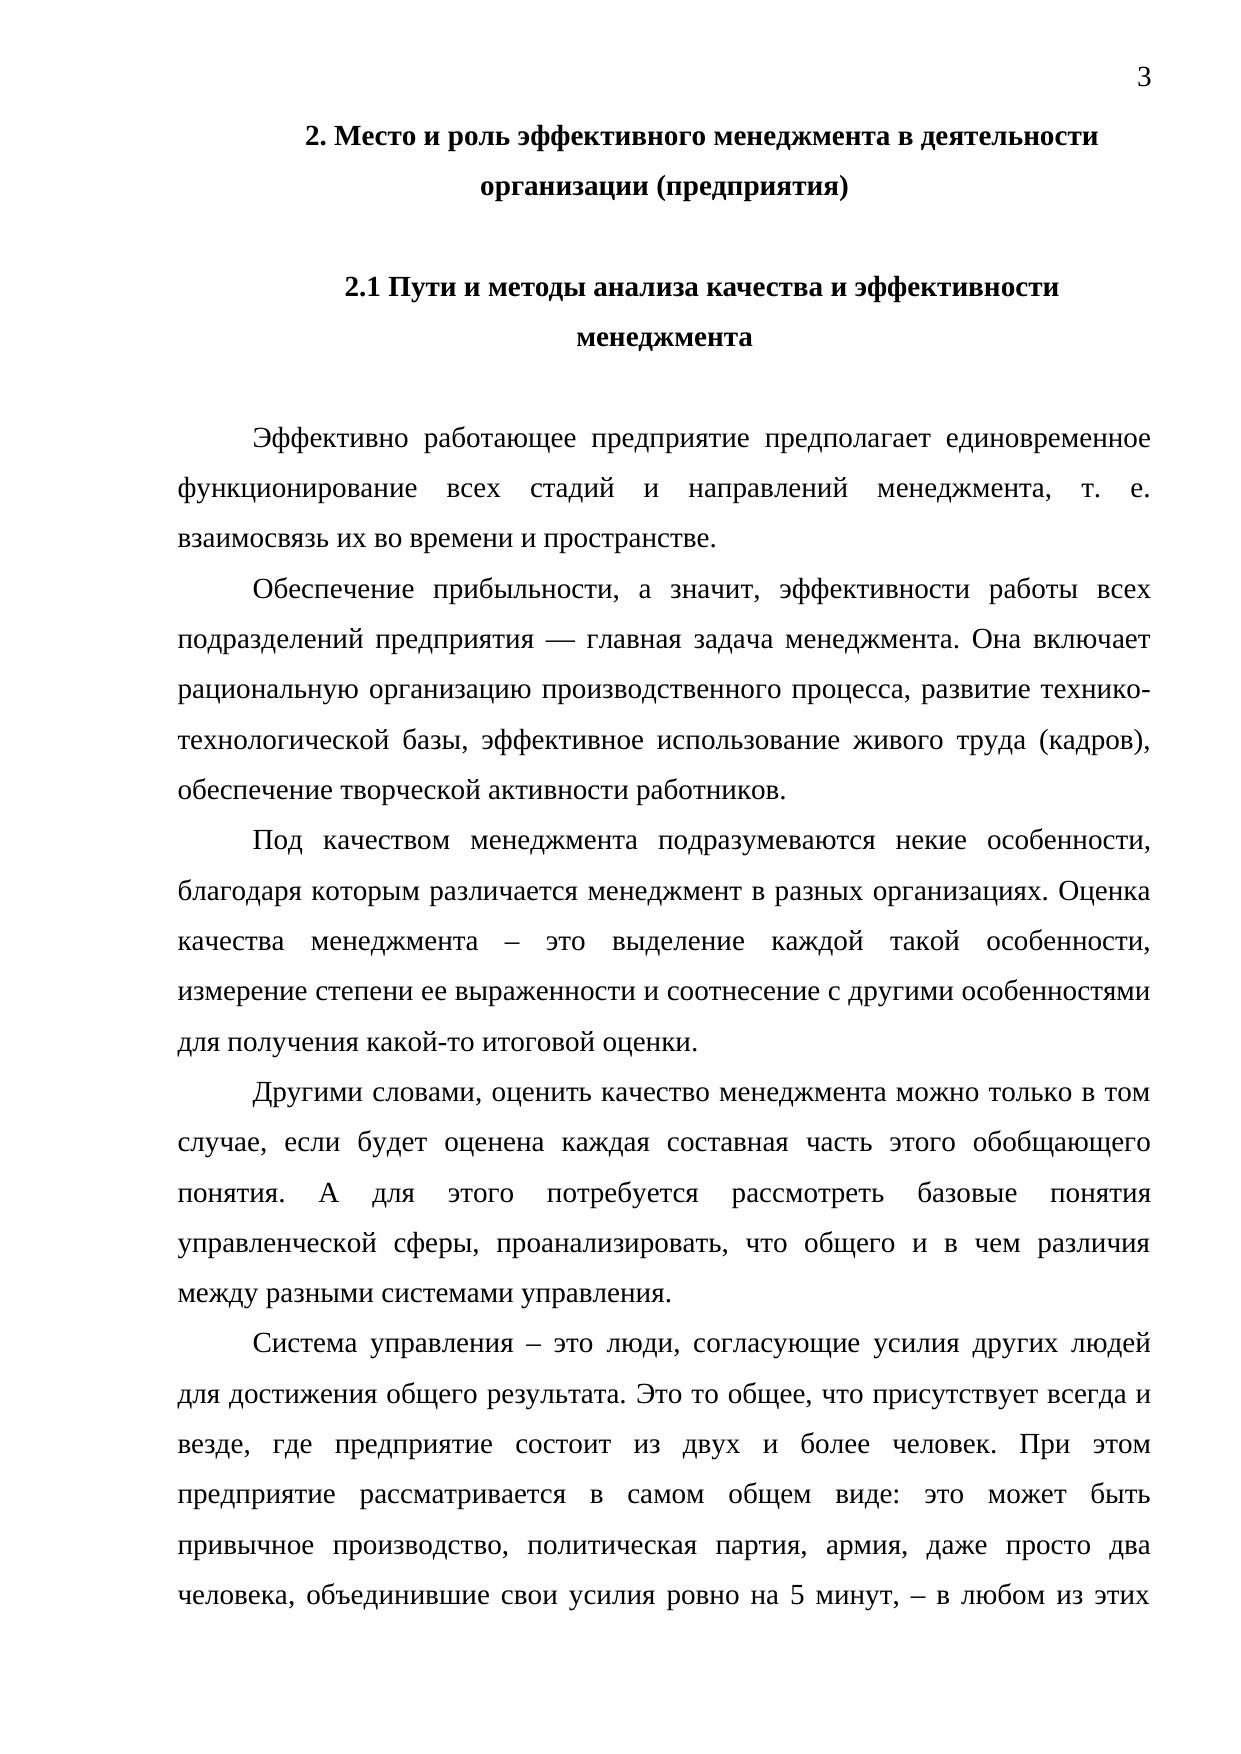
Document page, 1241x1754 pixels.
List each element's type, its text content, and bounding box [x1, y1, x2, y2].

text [177, 1326, 1152, 1611]
subtitle 2.1 Пути и методы анализа качества и эффективности менеджмента [177, 269, 1152, 353]
text Под качеством менеджмента подразумеваются некие особенности, благодаря которым различается менеджмент в разных организациях. Оценка качества менеджмента – это выделение каждой такой особенности, измерение степени ее выраженности и соотнесение с другими особенностями для получения какой-то итоговой оценки. [177, 822, 1152, 1057]
subtitle 2. Место и роль эффективного менеджмента в деятельности организации (предприятия) [177, 118, 1152, 202]
text Другими словами, оценить качество менеджмента можно только в том случае, если будет оценена каждая составная часть этого обобщающего понятия. А для этого потребуется рассмотреть базовые понятия управленческой сферы, проанализировать, что общего и в чем различия между разными системами управления. [177, 1074, 1152, 1309]
text Обеспечение прибыльности, а значит, эффективности работы всех подразделений предприятия — главная задача менеджмента. Она включает рациональную организацию производственного процесса, развитие технико-технологической базы, эффективное использование живого труда (кадров), обеспечение творческой активности работников. [177, 571, 1152, 806]
text Эффективно работающее предприятие предполагает единовременное функционирование всех стадий и направлений менеджмента, т. е. взаимосвязь их во времени и пространстве. [177, 420, 1152, 554]
